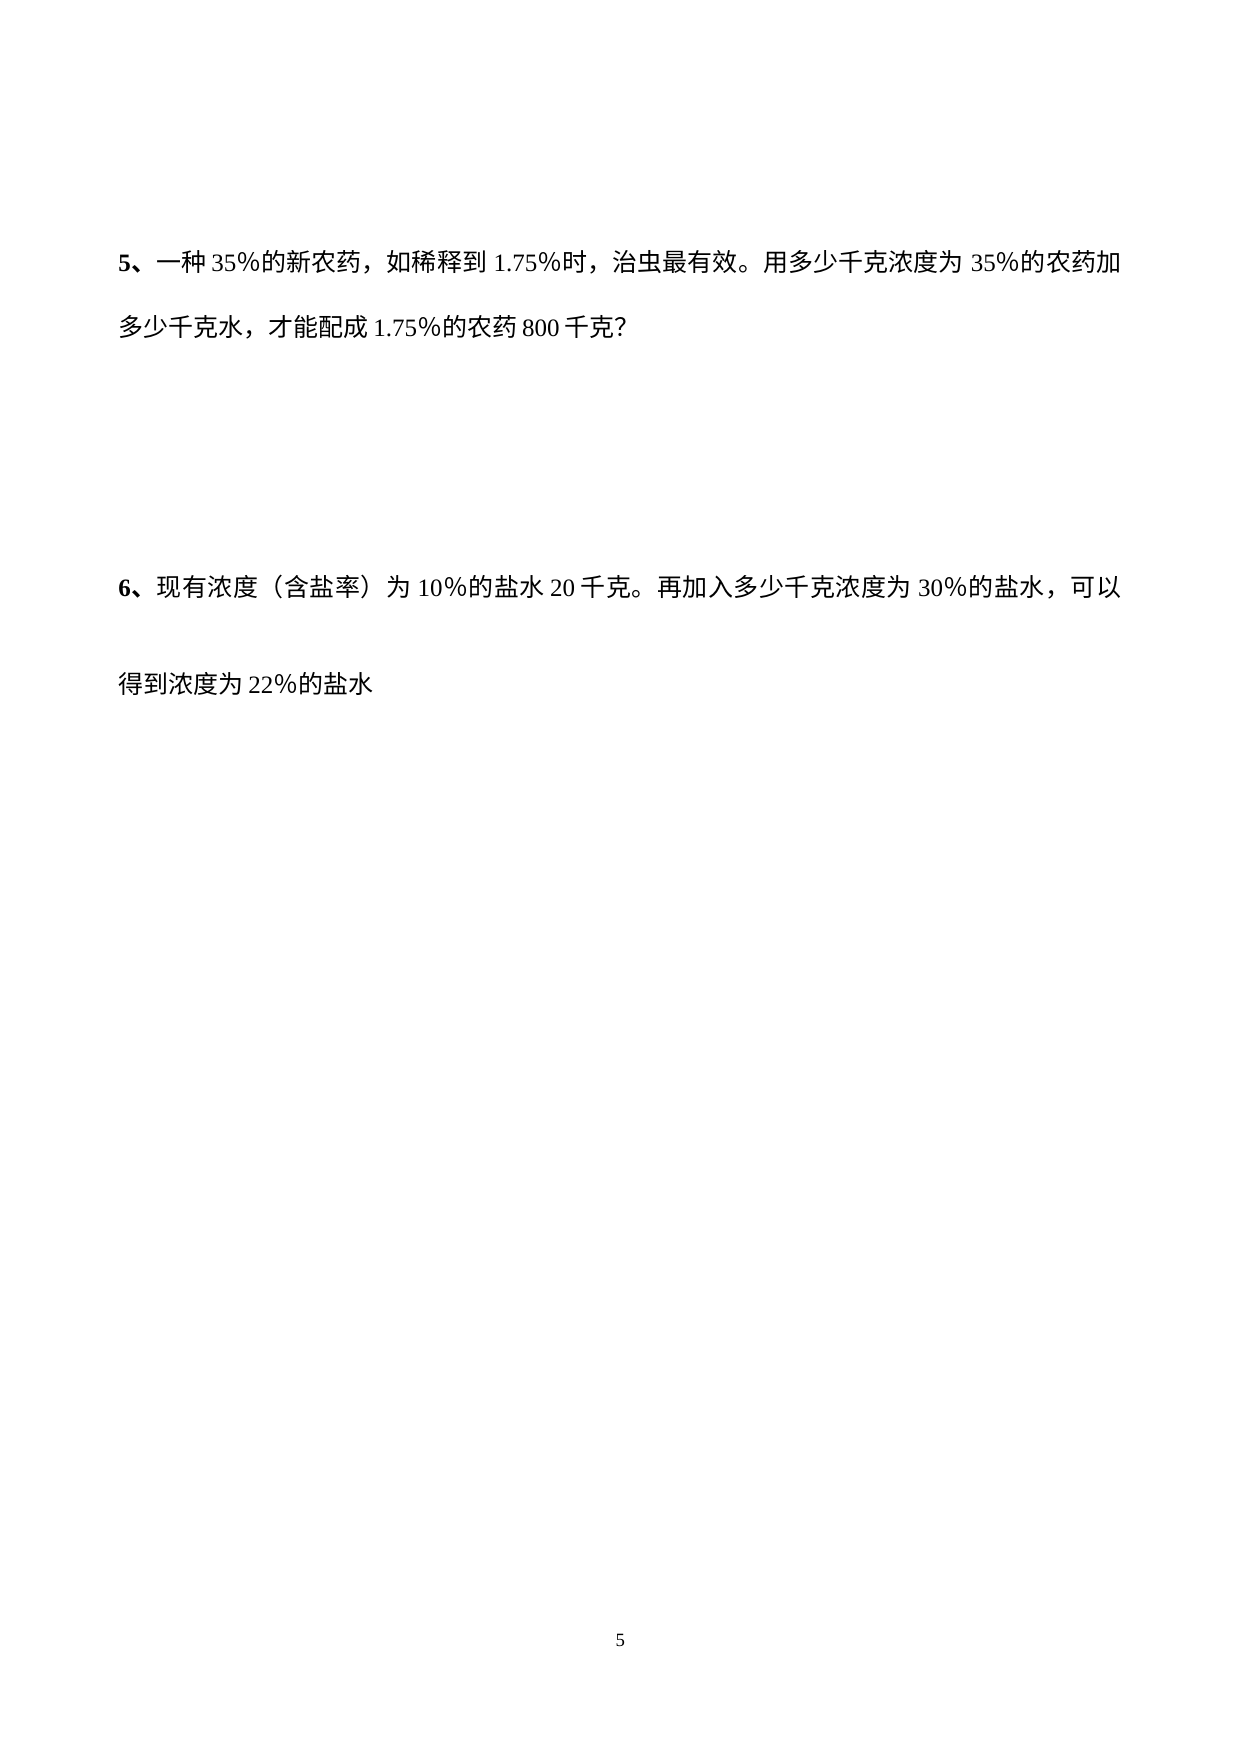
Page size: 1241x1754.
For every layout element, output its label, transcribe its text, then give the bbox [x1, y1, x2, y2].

list 6、现有浓度（含盐率）为10％的盐水20千克。再加入多少千克浓度为30％的盐水，可以得到浓度为22％的盐水 [118, 553, 1122, 716]
text 5、一种35％的新农药，如稀释到1.75％时，治虫最有效。用多少千克浓度为35％的农药加多少千克水，才能配成1.75％的农药800千克？ [118, 228, 1122, 358]
